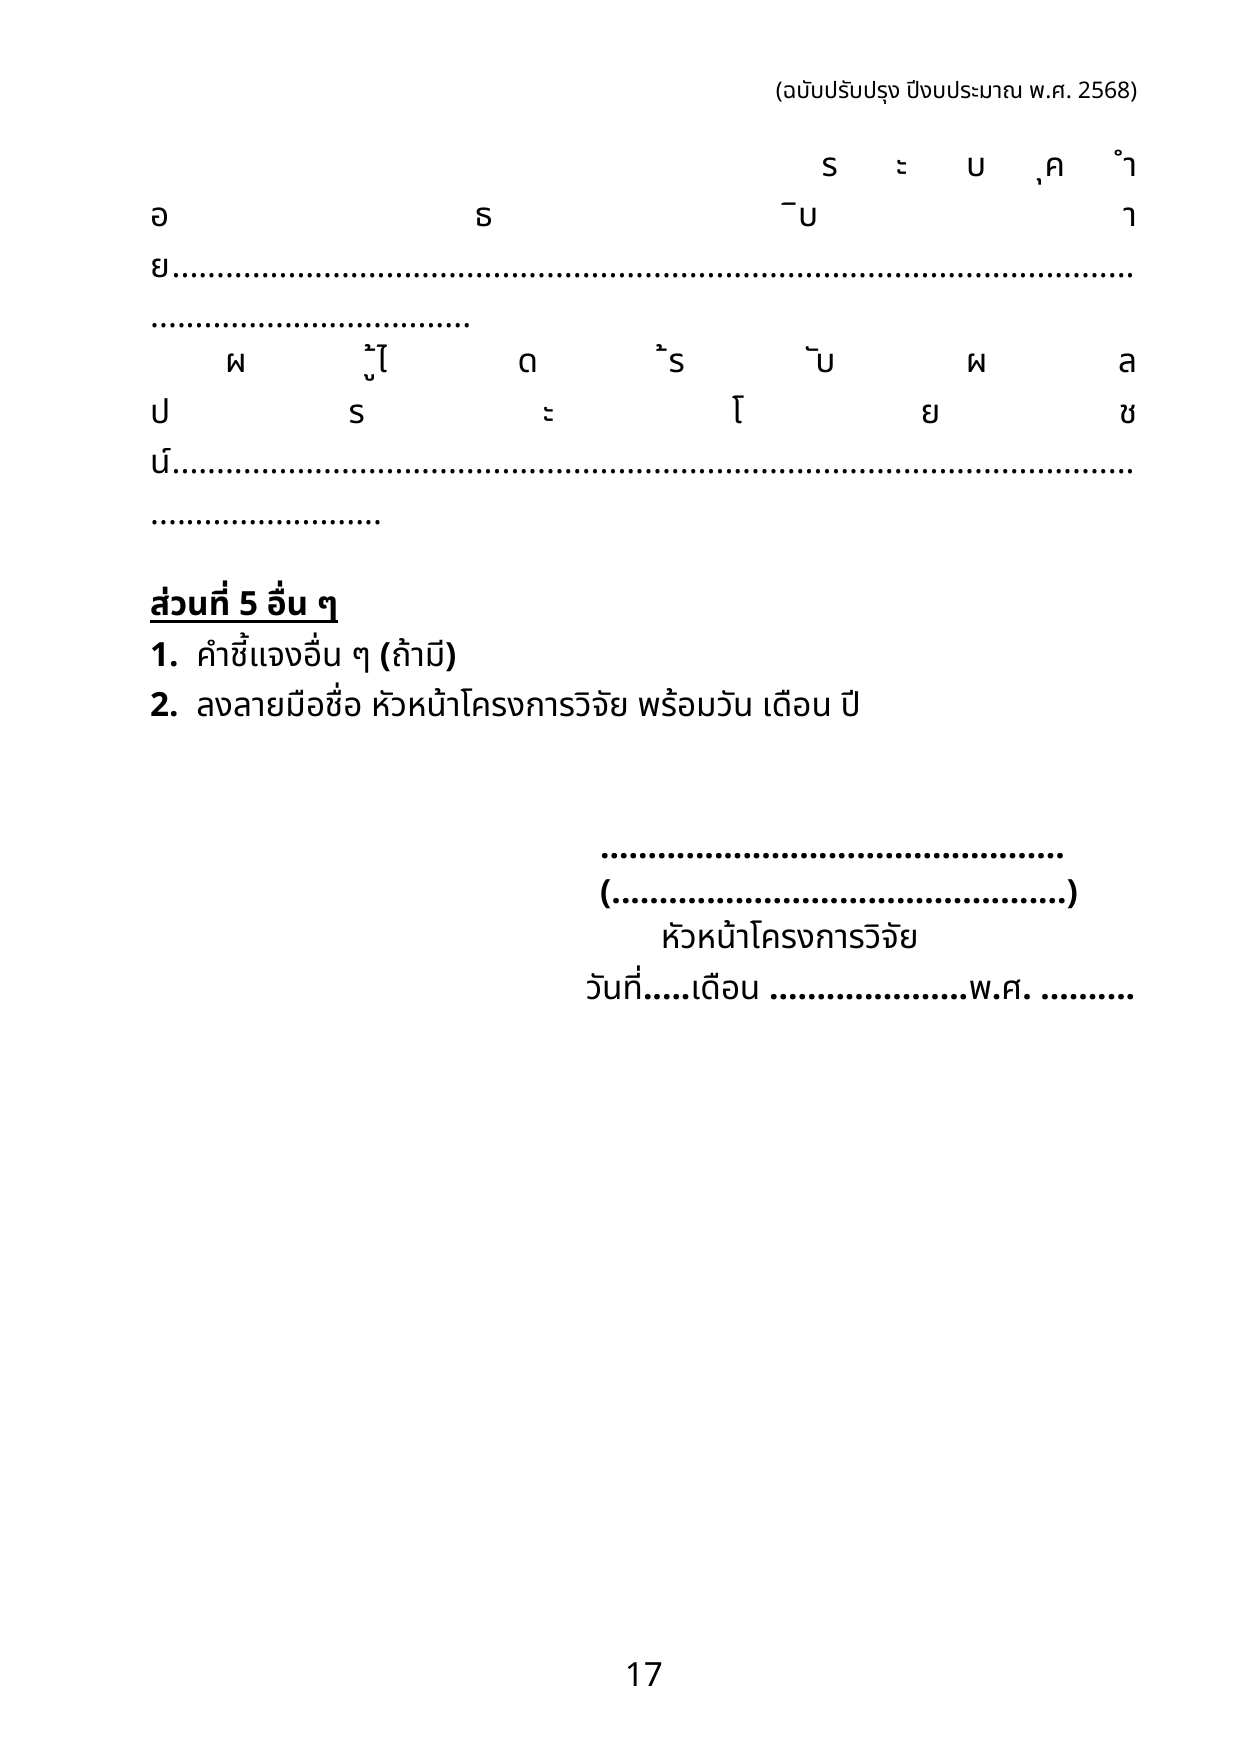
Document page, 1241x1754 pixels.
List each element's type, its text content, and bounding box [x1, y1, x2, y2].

text (................................................) [525, 868, 1137, 913]
text วันที่.....เดือน .....................พ.ศ. .......... [525, 964, 1137, 1014]
text ................................................. [525, 822, 1137, 868]
text ส่วนที่ 5 อื่น ๆ [150, 580, 1137, 630]
text 1. คำชี้แจงอื่น ๆ (ถ้ามี) [150, 630, 1137, 681]
text 2. ลงลายมือชื่อ หัวหน้าโครงการวิจัย พร้อมวัน เดือน ปี [150, 681, 1137, 732]
text หัวหน้าโครงการวิจัย [525, 913, 1137, 964]
